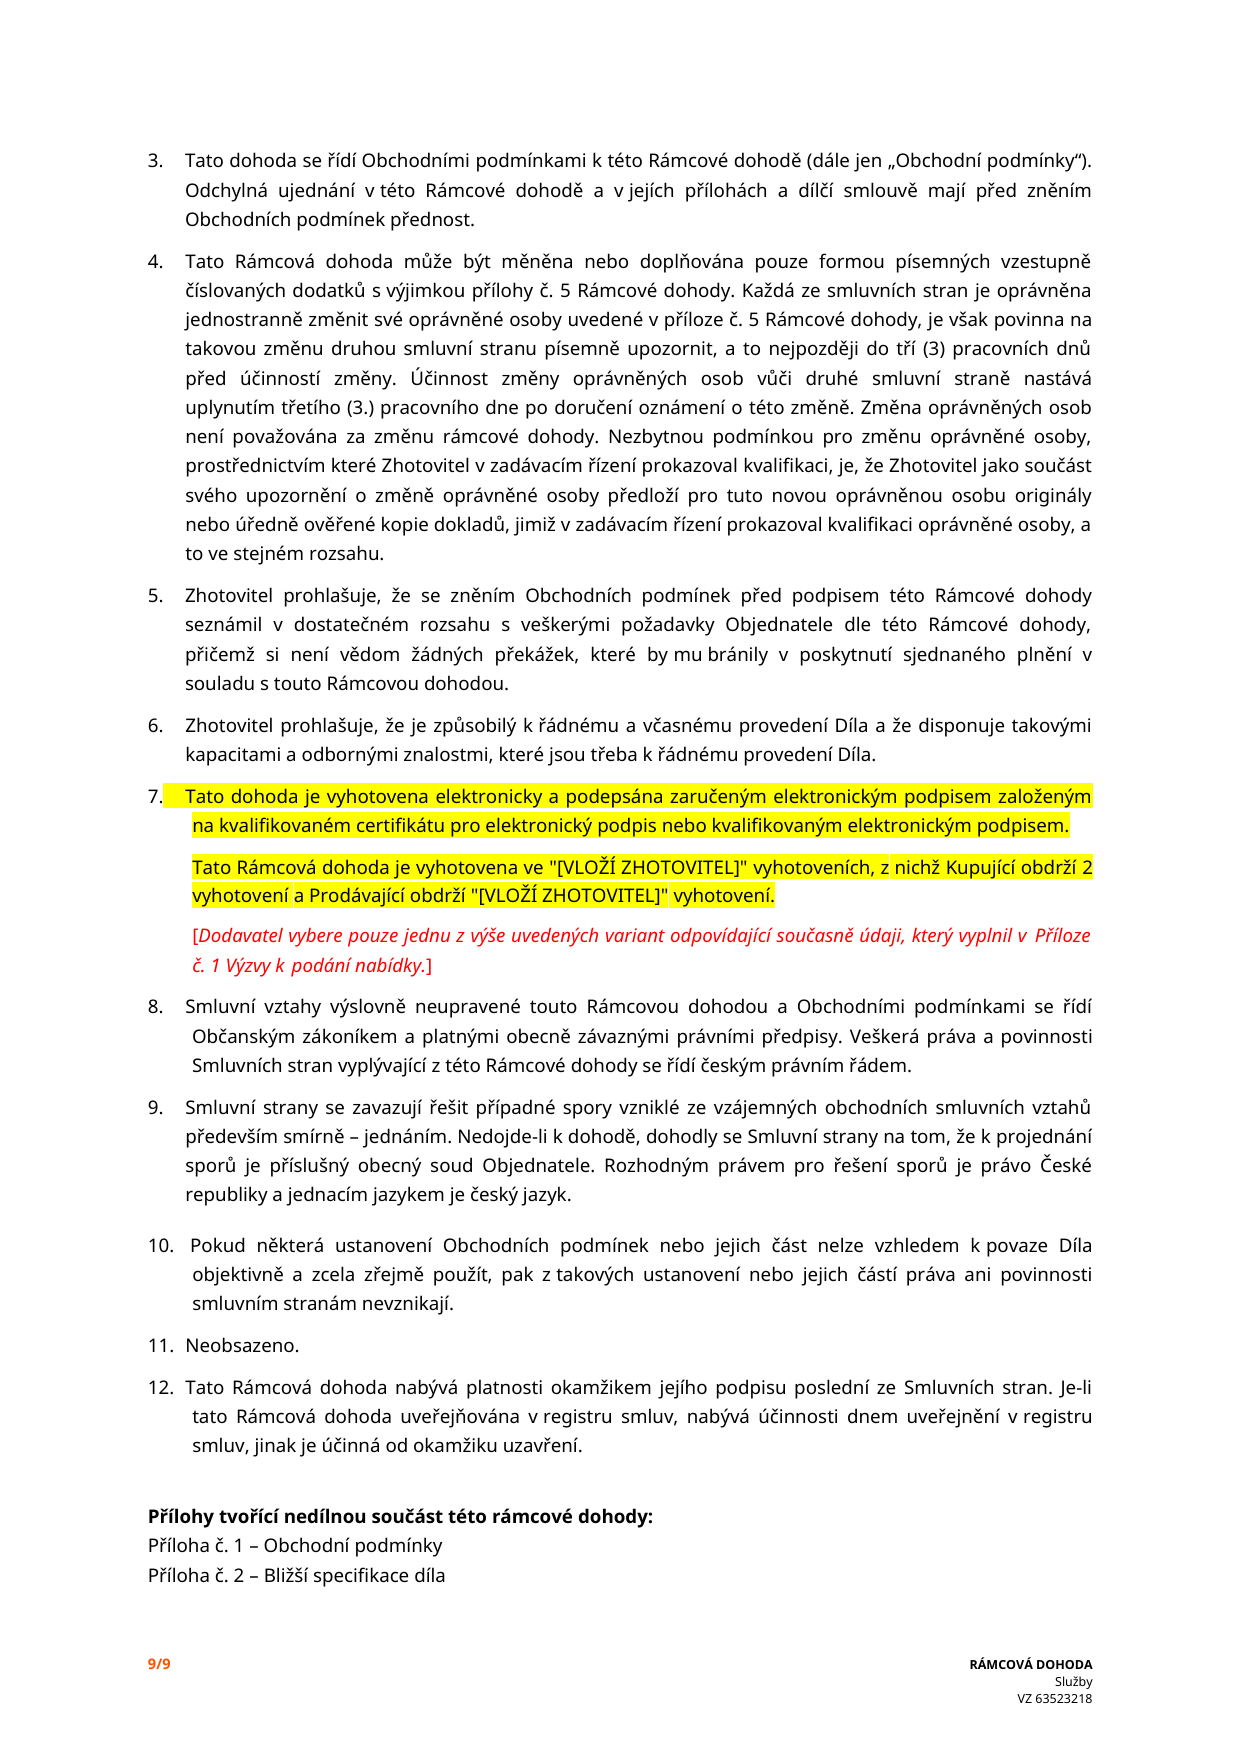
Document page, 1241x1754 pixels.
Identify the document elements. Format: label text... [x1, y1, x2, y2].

list Tato Rámcová dohoda je vyhotovena ve "[VLOŽÍ ZHOTOVITEL]" vyhotoveních, z nichž Kupující obdrží 2 vyhotovení a Prodávající obdrží "[VLOŽÍ ZHOTOVITEL]" vyhotovení. [192, 854, 1093, 908]
text Přílohy tvořící nedílnou součást této rámcové dohody: [148, 1503, 1095, 1529]
list Tato dohoda je vyhotovena elektronicky a podepsána zaručeným elektronickým podpisem založeným na kvalifikovaném certifikátu pro elektronický podpis nebo kvalifikovaným elektronickým podpisem. [148, 783, 1093, 838]
list Tato Rámcová dohoda může být měněna nebo doplňována pouze formou písemných vzestupně číslovaných dodatků s výjimkou přílohy č. 5 Rámcové dohody. Každá ze smluvních stran je oprávněna jednostranně změnit své oprávněné osoby uvedené v příloze č. 5 Rámcové dohody, je však povinna na takovou změnu druhou smluvní stranu písemně upozornit, a to nejpozději do tří (3) pracovních dnů před účinností změny. Účinnost změny oprávněných osob vůči druhé smluvní straně nastává uplynutím třetího (3.) pracovního dne po doručení oznámení o této změně. Změna oprávněných osob není považována za změnu rámcové dohody. Nezbytnou podmínkou pro změnu oprávněné osoby, prostřednictvím které Zhotovitel v zadávacím řízení prokazoval kvalifikaci, je, že Zhotovitel jako součást svého upozornění o změně oprávněné osoby předloží pro tuto novou oprávněnou osobu originály nebo úředně ověřené kopie dokladů, jimiž v zadávacím řízení prokazoval kvalifikaci oprávněné osoby, a to ve stejném rozsahu. [148, 248, 1093, 566]
text Příloha č. 1 – Obchodní podmínky [148, 1533, 1095, 1558]
list Zhotovitel prohlašuje, že se zněním Obchodních podmínek před podpisem této Rámcové dohody seznámil v dostatečném rozsahu s veškerými požadavky Objednatele dle této Rámcové dohody, přičemž si není vědom žádných překážek, které by mu bránily v poskytnutí sjednaného plnění v souladu s touto Rámcovou dohodou. [148, 582, 1093, 696]
list Smluvní strany se zavazují řešit případné spory vzniklé ze vzájemných obchodních smluvních vztahů především smírně – jednáním. Nedojde-li k dohodě, dohodly se Smluvní strany na tom, že k projednání sporů je příslušný obecný soud Objednatele. Rozhodným právem pro řešení sporů je právo České republiky a jednacím jazykem je český jazyk. [148, 1094, 1093, 1207]
text [Dodavatel vybere pouze jednu z výše uvedených variant odpovídající současně údaji, který vyplnil v Příloze č. 1 Výzvy k podání nabídky.] [192, 923, 1093, 977]
list Smluvní vztahy výslovně neupravené touto Rámcovou dohodou a Obchodními podmínkami se řídí Občanským zákoníkem a platnými obecně závaznými právními předpisy. Veškerá práva a povinnosti Smluvních stran vyplývající z této Rámcové dohody se řídí českým právním řádem. [148, 994, 1093, 1078]
list Pokud některá ustanovení Obchodních podmínek nebo jejich část nelze vzhledem k povaze Díla objektivně a zcela zřejmě použít, pak z takových ustanovení nebo jejich částí práva ani povinnosti smluvním stranám nevznikají. [148, 1232, 1093, 1316]
text Příloha č. 2 – Bližší specifikace díla [148, 1562, 1095, 1588]
list Neobsazeno. [148, 1332, 1093, 1358]
list Tato Rámcová dohoda nabývá platnosti okamžikem jejího podpisu poslední ze Smluvních stran. Je-li tato Rámcová dohoda uveřejňována v registru smluv, nabývá účinnosti dnem uveřejnění v registru smluv, jinak je účinná od okamžiku uzavření. [148, 1374, 1093, 1458]
list Tato dohoda se řídí Obchodními podmínkami k této Rámcové dohodě (dále jen „Obchodní podmínky“). Odchylná ujednání v této Rámcové dohodě a v jejích přílohách a dílčí smlouvě mají před zněním Obchodních podmínek přednost. [148, 148, 1093, 232]
list Zhotovitel prohlašuje, že je způsobilý k řádnému a včasnému provedení Díla a že disponuje takovými kapacitami a odbornými znalostmi, které jsou třeba k řádnému provedení Díla. [148, 712, 1093, 767]
